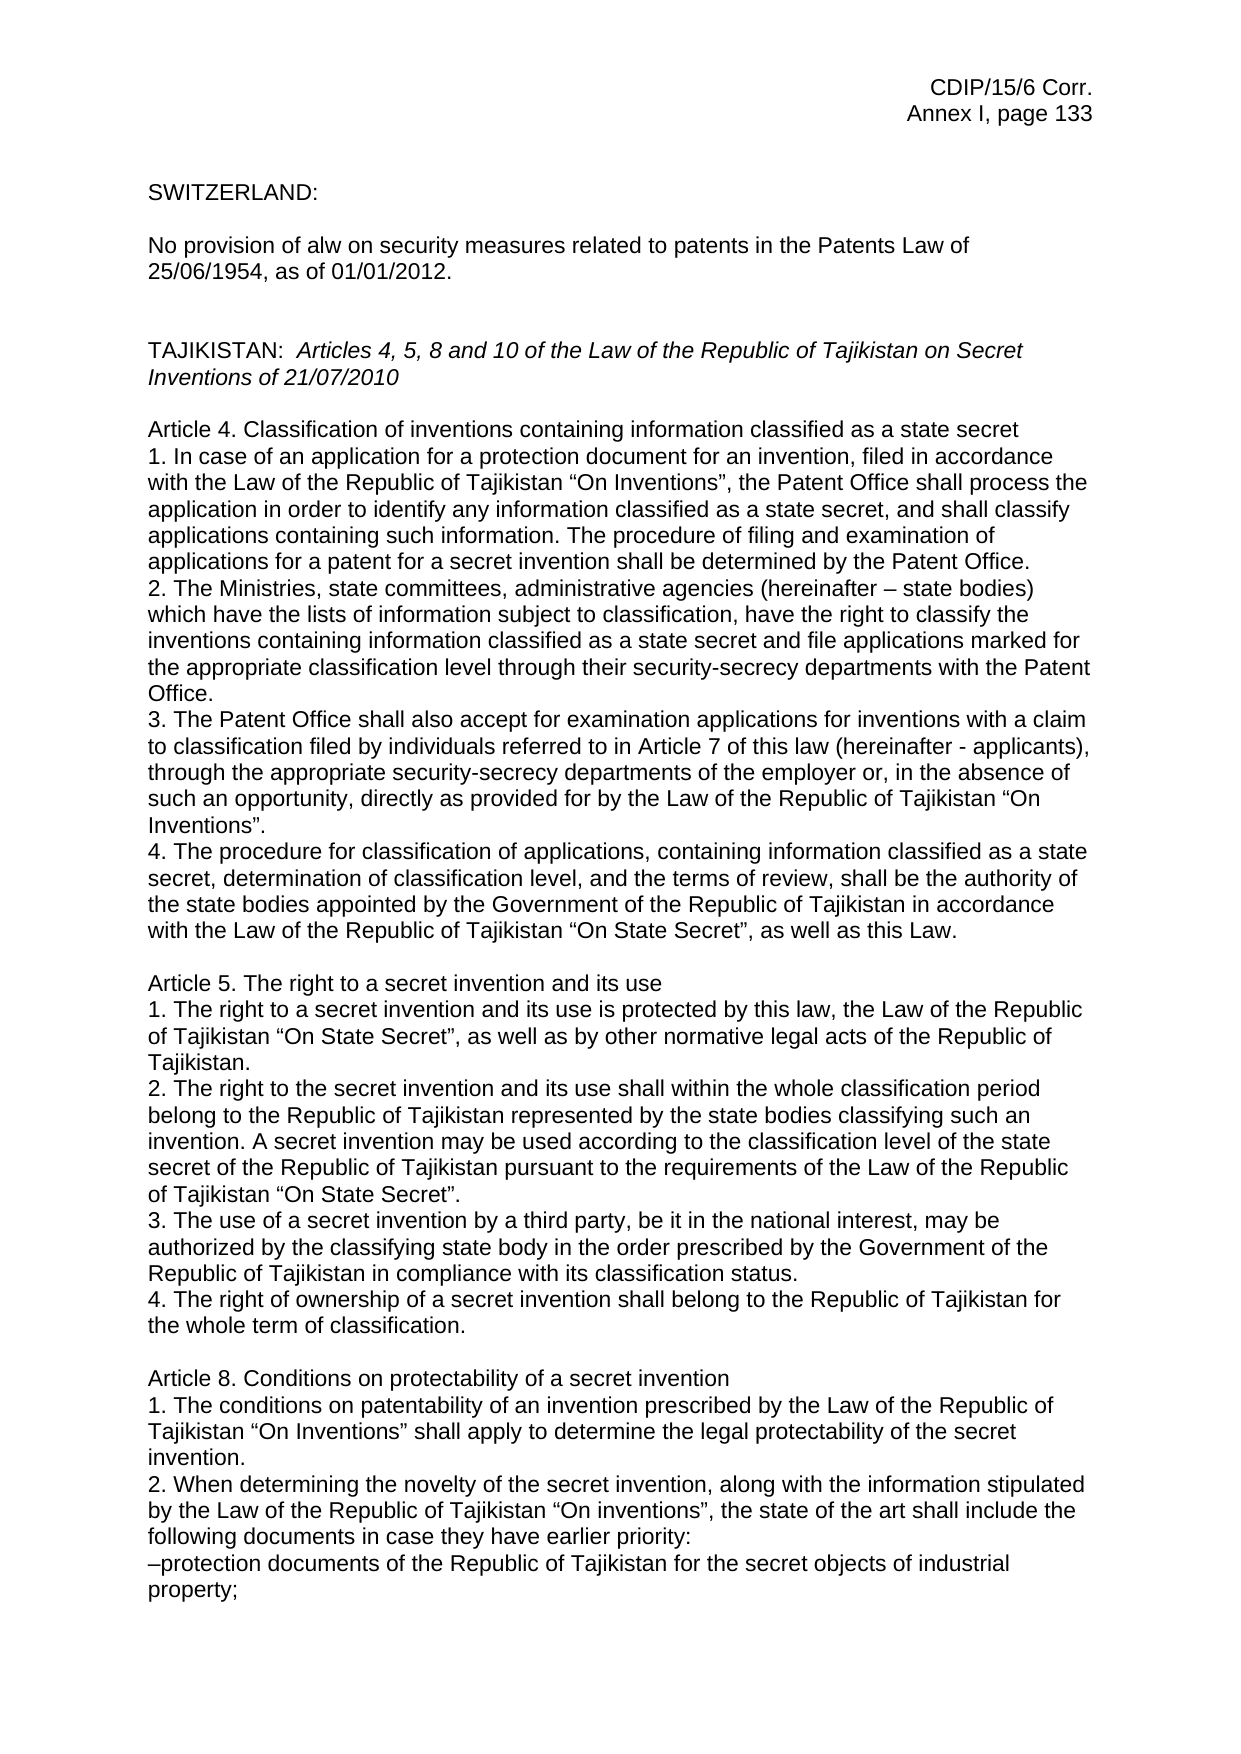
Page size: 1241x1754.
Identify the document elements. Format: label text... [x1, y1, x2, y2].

text 3. The Patent Office shall also accept for examination applications for inventions with a claim to classification filed by individuals referred to in Article 7 of this law (hereinafter - applicants), through the appropriate security-secrecy departments of the employer or, in the absence of such an opportunity, directly as provided for by the Law of the Republic of Tajikistan “On Inventions”. [148, 706, 1093, 838]
text No provision of alw on security measures related to patents in the Patents Law of 25/06/1954, as of 01/01/2012. [148, 232, 1093, 285]
text 2. The right to the secret invention and its use shall within the whole classification period belong to the Republic of Tajikistan represented by the state bodies classifying such an invention. A secret invention may be used according to the classification level of the state secret of the Republic of Tajikistan pursuant to the requirements of the Law of the Republic of Tajikistan “On State Secret”. [148, 1075, 1093, 1207]
text 1. The right to a secret invention and its use is protected by this law, the Law of the Republic of Tajikistan “On State Secret”, as well as by other normative legal acts of the Republic of Tajikistan. [148, 996, 1093, 1075]
text 1. In case of an application for a protection document for an invention, filed in accordance with the Law of the Republic of Tajikistan “On Inventions”, the Patent Office shall process the application in order to identify any information classified as a state secret, and shall classify applications containing such information. The procedure of filing and examination of applications for a patent for a secret invention shall be determined by the Patent Office. [148, 443, 1093, 574]
text SWITZERLAND: [148, 179, 1093, 206]
text Article 8. Conditions on protectability of a secret invention [148, 1365, 1093, 1392]
text Article 5. The right to a secret invention and its use [148, 970, 1093, 996]
text 4. The right of ownership of a secret invention shall belong to the Republic of Tajikistan for the whole term of classification. [148, 1286, 1093, 1339]
text 1. The conditions on patentability of an invention prescribed by the Law of the Republic of Tajikistan “On Inventions” shall apply to determine the legal protectability of the secret invention. [148, 1392, 1093, 1471]
text –protection documents of the Republic of Tajikistan for the secret objects of industrial property; [148, 1550, 1093, 1602]
text TAJIKISTAN: Articles 4, 5, 8 and 10 of the Law of the Republic of Tajikistan on Secret Inventions of 21/07/2010 [148, 337, 1093, 390]
text 3. The use of a secret invention by a third party, be it in the national interest, may be authorized by the classifying state body in the order prescribed by the Government of the Republic of Tajikistan in compliance with its classification status. [148, 1207, 1093, 1286]
text 2. The Ministries, state committees, administrative agencies (hereinafter – state bodies) which have the lists of information subject to classification, have the right to classify the inventions containing information classified as a state secret and file applications marked for the appropriate classification level through their security-secrecy departments with the Patent Office. [148, 574, 1093, 706]
text Article 4. Classification of inventions containing information classified as a state secret [148, 416, 1093, 443]
text 4. The procedure for classification of applications, containing information classified as a state secret, determination of classification level, and the terms of review, shall be the authority of the state bodies appointed by the Government of the Republic of Tajikistan in accordance with the Law of the Republic of Tajikistan “On State Secret”, as well as this Law. [148, 838, 1093, 943]
text 2. When determining the novelty of the secret invention, along with the information stipulated by the Law of the Republic of Tajikistan “On inventions”, the state of the art shall include the following documents in case they have earlier priority: [148, 1471, 1093, 1550]
